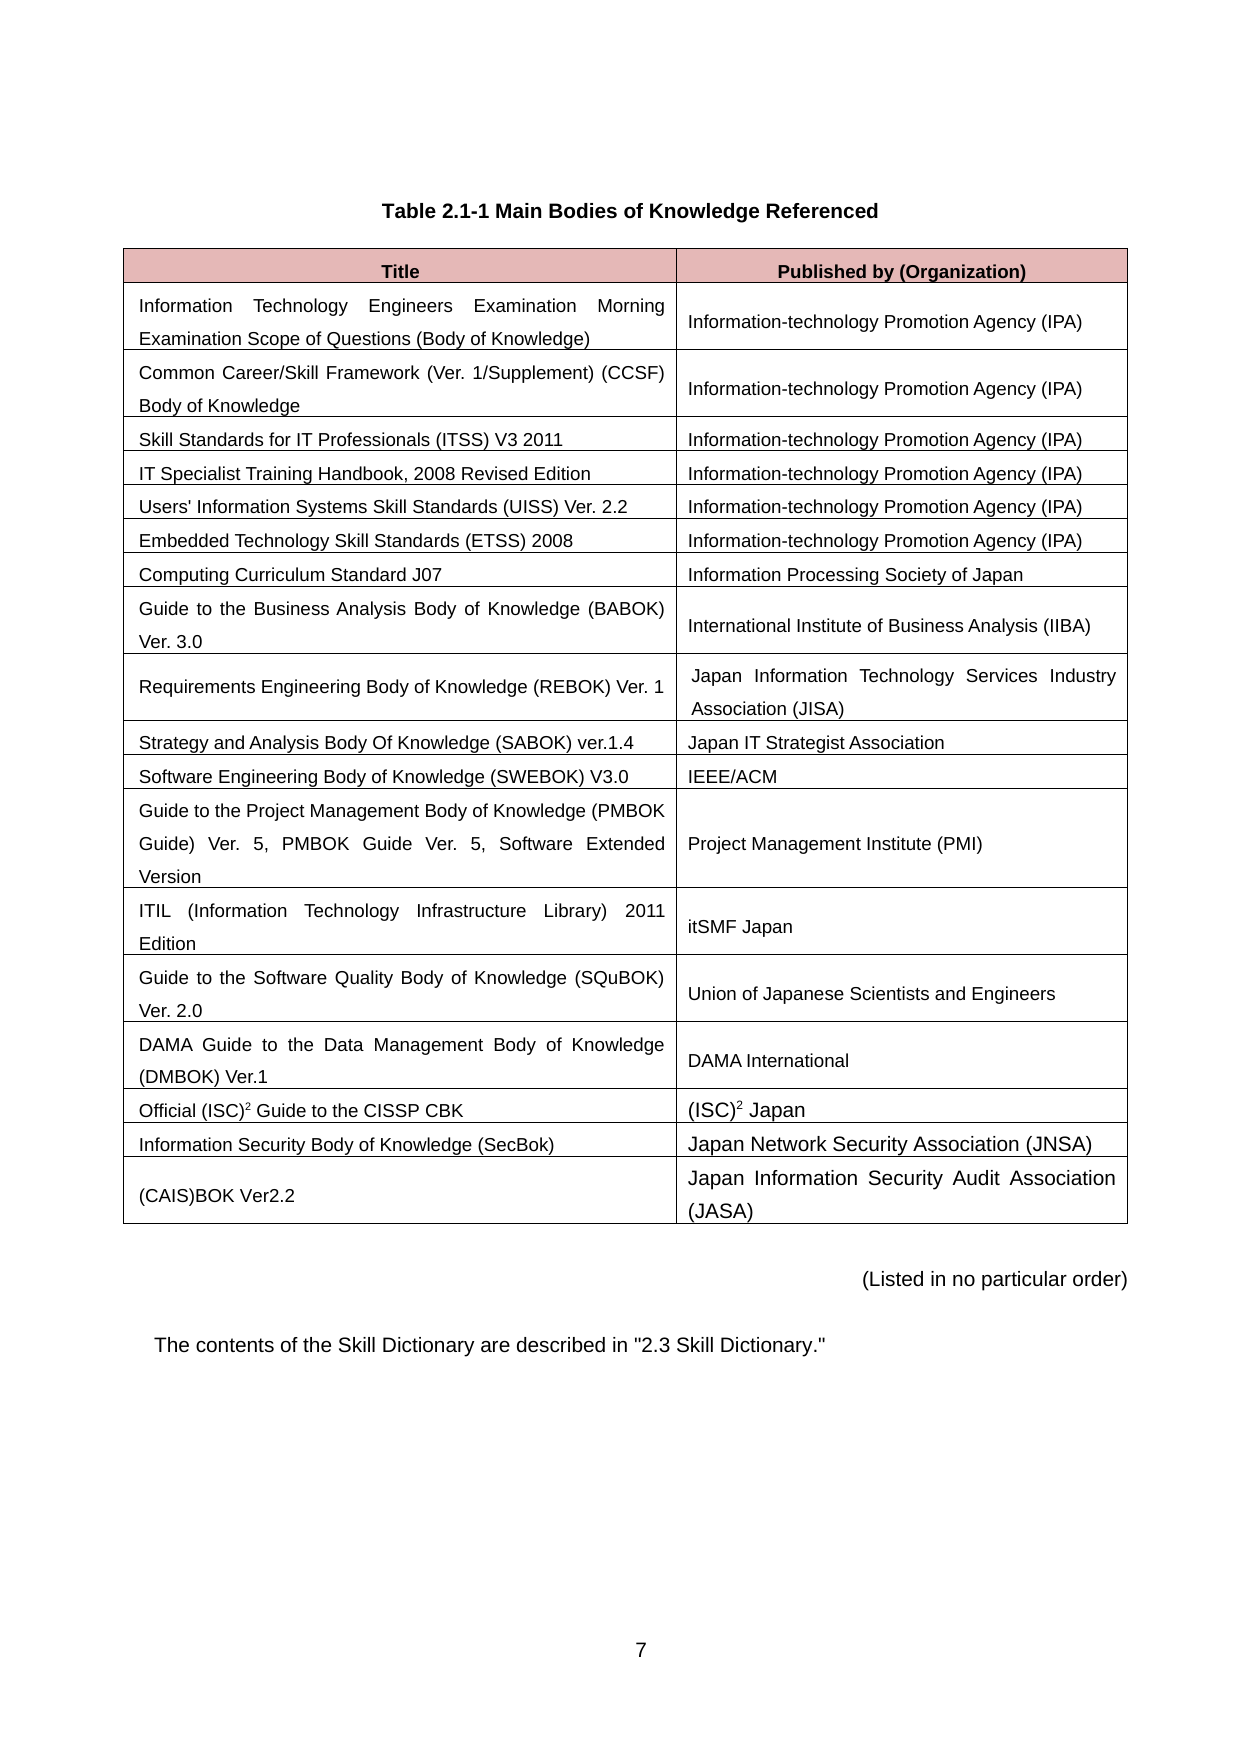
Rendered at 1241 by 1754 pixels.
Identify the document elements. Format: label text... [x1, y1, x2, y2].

table_cell ITIL (Information Technology Infrastructure Library) 2011 Edition [124, 888, 676, 954]
text (Listed in no particular order) [133, 1257, 1128, 1290]
table_cell itSMF Japan [677, 888, 1127, 954]
table_cell Information-technology Promotion Agency (IPA) [677, 485, 1127, 518]
table_cell International Institute of Business Analysis (IIBA) [677, 587, 1127, 653]
table_cell Embedded Technology Skill Standards (ETSS) 2008 [124, 519, 676, 552]
table_cell (ISC)2 Japan [677, 1089, 1127, 1122]
table_cell DAMA Guide to the Data Management Body of Knowledge (DMBOK) Ver.1 [124, 1022, 676, 1088]
table_cell Computing Curriculum Standard J07 [124, 553, 676, 586]
table_cell Strategy and Analysis Body Of Knowledge (SABOK) ver.1.4 [124, 721, 676, 753]
table_cell Guide to the Business Analysis Body of Knowledge (BABOK) Ver. 3.0 [124, 587, 676, 653]
text Table 2.1-1 Main Bodies of Knowledge Referenced [133, 199, 1128, 223]
table_cell Official (ISC)2 Guide to the CISSP CBK [124, 1089, 676, 1122]
table_cell Software Engineering Body of Knowledge (SWEBOK) V3.0 [124, 755, 676, 787]
text The contents of the Skill Dictionary are described in "2.3 Skill Dictionary." [133, 1324, 1128, 1357]
table_cell Union of Japanese Scientists and Engineers [677, 955, 1127, 1021]
table_cell Requirements Engineering Body of Knowledge (REBOK) Ver. 1 [124, 654, 676, 719]
table_cell Japan Network Security Association (JNSA) [677, 1123, 1127, 1156]
table_cell Information Technology Engineers Examination Morning Examination Scope of Questions (Body of Knowledge) [124, 283, 676, 349]
table_header Published by (Organization) [677, 249, 1127, 282]
table_cell Information Security Body of Knowledge (SecBok) [124, 1123, 676, 1156]
table_cell Information-technology Promotion Agency (IPA) [677, 519, 1127, 552]
table_cell Users' Information Systems Skill Standards (UISS) Ver. 2.2 [124, 485, 676, 518]
table_cell Japan Information Technology Services Industry Association (JISA) [677, 654, 1127, 719]
table_cell Guide to the Project Management Body of Knowledge (PMBOK Guide) Ver. 5, PMBOK Guide Ver. 5, Software Extended Version [124, 789, 676, 887]
table_cell DAMA International [677, 1022, 1127, 1088]
table_cell Information Processing Society of Japan [677, 553, 1127, 586]
table_cell Information-technology Promotion Agency (IPA) [677, 283, 1127, 349]
table_cell Information-technology Promotion Agency (IPA) [677, 451, 1127, 484]
table_cell Information-technology Promotion Agency (IPA) [677, 350, 1127, 416]
table_cell IT Specialist Training Handbook, 2008 Revised Edition [124, 451, 676, 484]
table_header Title [124, 249, 676, 282]
table_cell (CAIS)BOK Ver2.2 [124, 1157, 676, 1223]
table_cell Japan Information Security Audit Association (JASA) [677, 1157, 1127, 1223]
table_cell Skill Standards for IT Professionals (ITSS) V3 2011 [124, 417, 676, 450]
table_cell Information-technology Promotion Agency (IPA) [677, 417, 1127, 450]
table_cell Common Career/Skill Framework (Ver. 1/Supplement) (CCSF) Body of Knowledge [124, 350, 676, 416]
table_cell Project Management Institute (PMI) [677, 789, 1127, 887]
table_cell Guide to the Software Quality Body of Knowledge (SQuBOK) Ver. 2.0 [124, 955, 676, 1021]
table_cell IEEE/ACM [677, 755, 1127, 787]
table_cell Japan IT Strategist Association [677, 721, 1127, 753]
